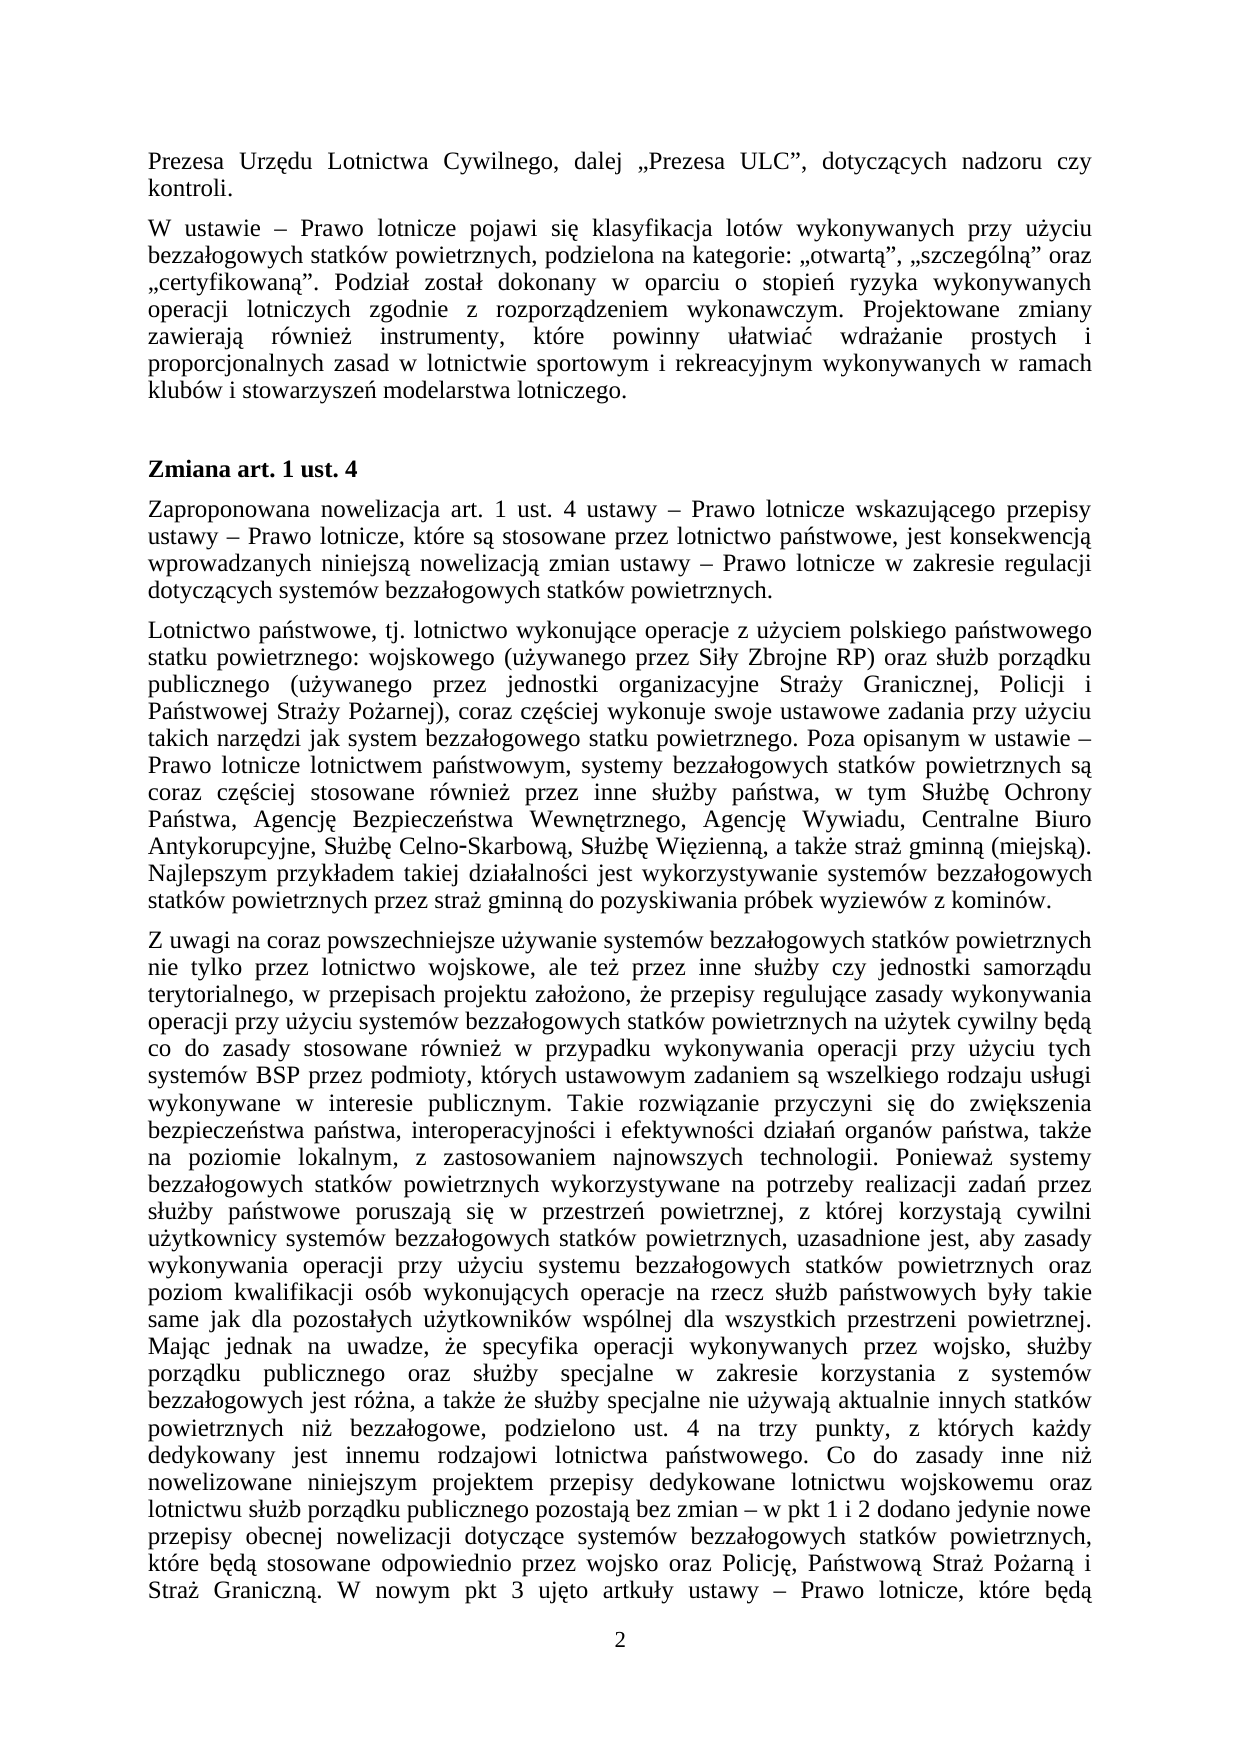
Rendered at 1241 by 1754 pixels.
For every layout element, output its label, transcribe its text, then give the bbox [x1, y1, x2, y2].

text Lotnictwo państwowe, tj. lotnictwo wykonujące operacje z użyciem polskiego państwowego statku powietrznego: wojskowego (używanego przez Siły Zbrojne RP) oraz służb porządku publicznego (używanego przez jednostki organizacyjne Straży Granicznej, Policji i Państwowej Straży Pożarnej), coraz częściej wykonuje swoje ustawowe zadania przy użyciu takich narzędzi jak system bezzałogowego statku powietrznego. Poza opisanym w ustawie – Prawo lotnicze lotnictwem państwowym, systemy bezzałogowych statków powietrznych są coraz częściej stosowane również przez inne służby państwa, w tym Służbę Ochrony Państwa, Agencję Bezpieczeństwa Wewnętrznego, Agencję Wywiadu, Centralne Biuro Antykorupcyjne, Służbę CelnoSkarbową, Służbę Więzienną, a także straż gminną (miejską). Najlepszym przykładem takiej działalności jest wykorzystywanie systemów bezzałogowych statków powietrznych przez straż gminną do pozyskiwania próbek wyziewów z kominów. [148, 616, 1093, 914]
text Zmiana art. 1 ust. 4 [148, 456, 1093, 483]
text W ustawie – Prawo lotnicze pojawi się klasyfikacja lotów wykonywanych przy użyciu bezzałogowych statków powietrznych, podzielona na kategorie: „otwartą”, „szczególną” oraz „certyfikowaną”. Podział został dokonany w oparciu o stopień ryzyka wykonywanych operacji lotniczych zgodnie z rozporządzeniem wykonawczym. Projektowane zmiany zawierają również instrumenty, które powinny ułatwiać wdrażanie prostych i proporcjonalnych zasad w lotnictwie sportowym i rekreacyjnym wykonywanych w ramach klubów i stowarzyszeń modelarstwa lotniczego. [148, 214, 1093, 404]
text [148, 927, 1093, 1604]
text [148, 148, 1093, 202]
text Zaproponowana nowelizacja art. 1 ust. 4 ustawy – Prawo lotnicze wskazującego przepisy ustawy – Prawo lotnicze, które są stosowane przez lotnictwo państwowe, jest konsekwencją wprowadzanych niniejszą nowelizacją zmian ustawy – Prawo lotnicze w zakresie regulacji dotyczących systemów bezzałogowych statków powietrznych. [148, 496, 1093, 604]
